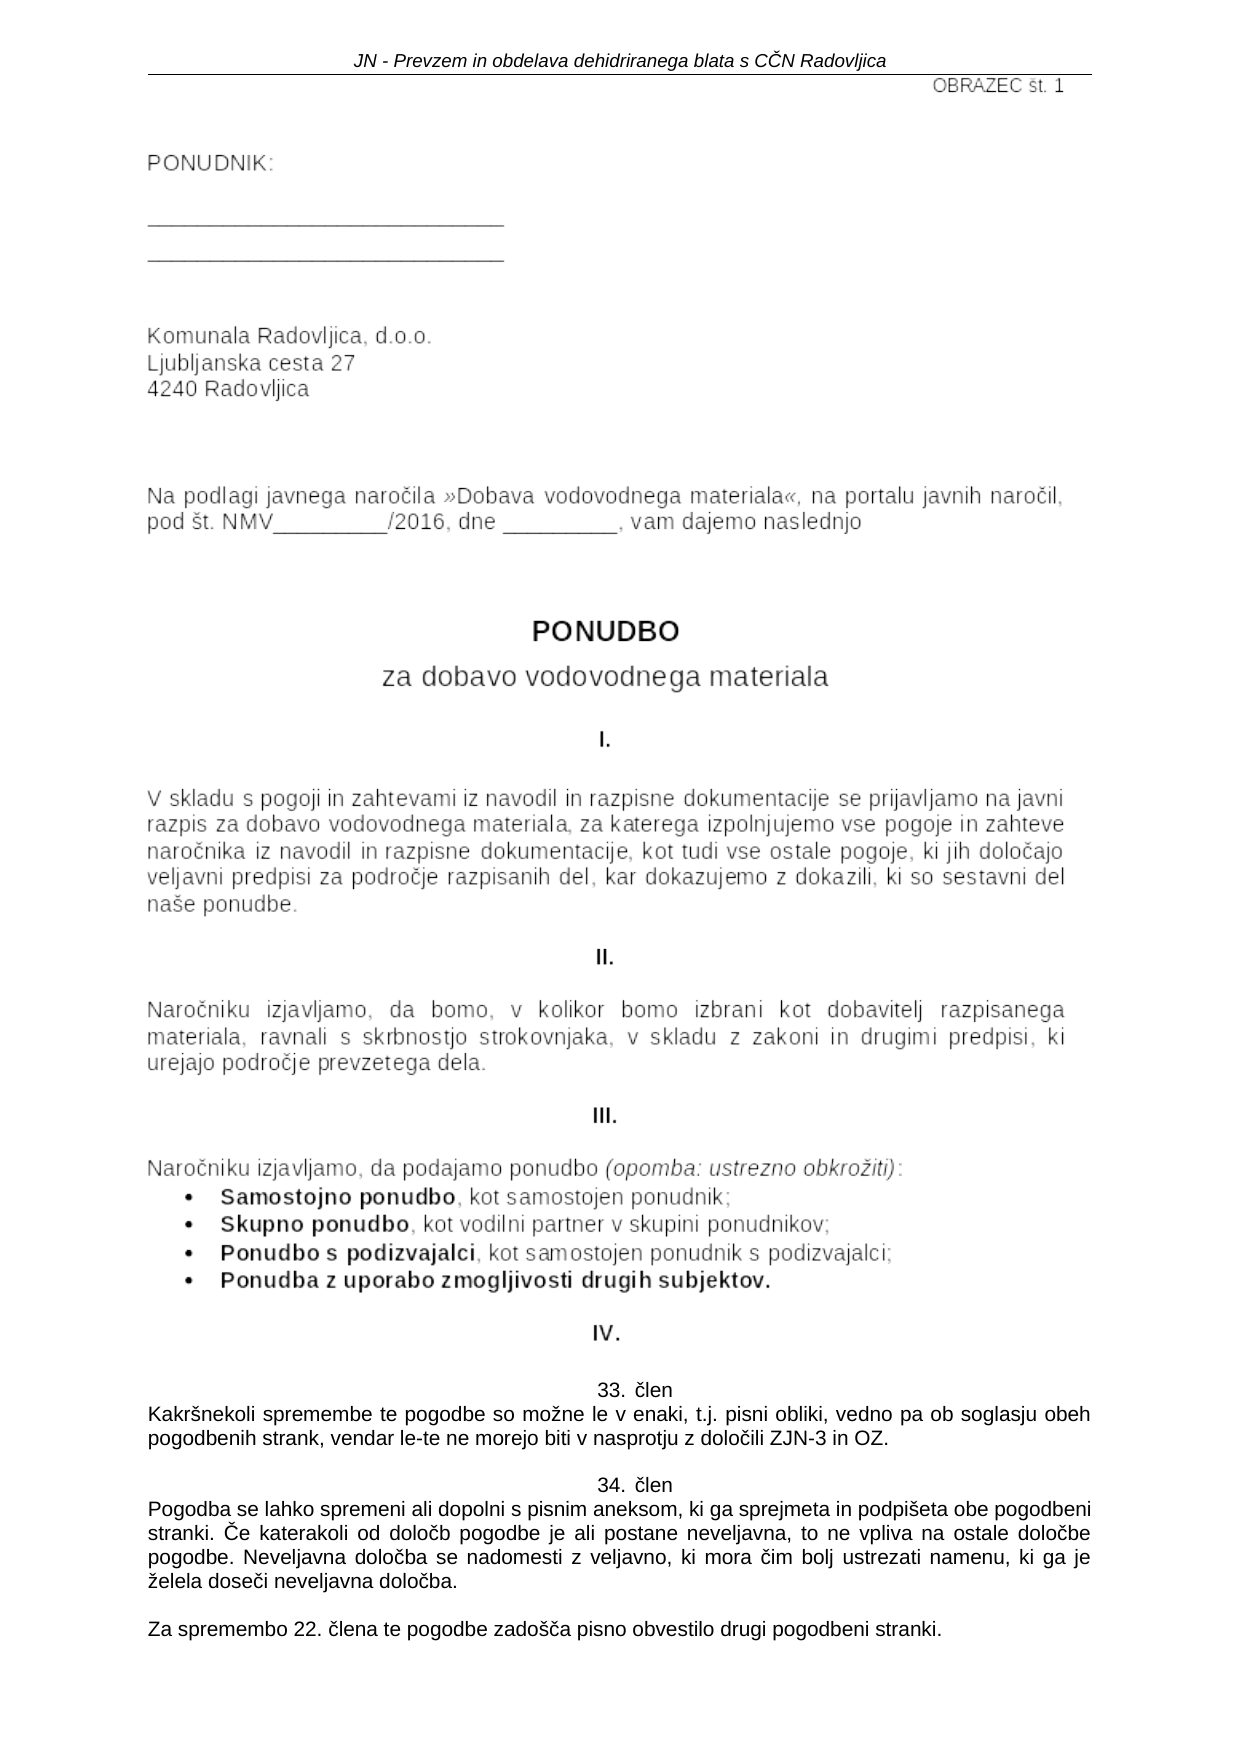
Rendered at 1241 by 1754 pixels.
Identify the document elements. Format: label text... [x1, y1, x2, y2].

text Za spremembo 22. člena te pogodbe zadošča pisno obvestilo drugi pogodbeni stranki. [148, 1617, 1092, 1641]
list člen [177, 1473, 1092, 1497]
list člen [177, 1377, 1092, 1401]
text Kakršnekoli spremembe te pogodbe so možne le v enaki, t.j. pisni obliki, vedno pa ob soglasju obeh pogodbenih strank, vendar le-te ne morejo biti v nasprotju z določili ZJN-3 in OZ. [148, 1401, 1092, 1449]
text Pogodba se lahko spremeni ali dopolni s pisnim aneksom, ki ga sprejmeta in podpišeta obe pogodbeni stranki. Če katerakoli od določb pogodbe je ali postane neveljavna, to ne vpliva na ostale določbe pogodbe. Neveljavna določba se nadomesti z veljavno, ki mora čim bolj ustrezati namenu, ki ga je želela doseči neveljavna določba. [148, 1497, 1092, 1593]
